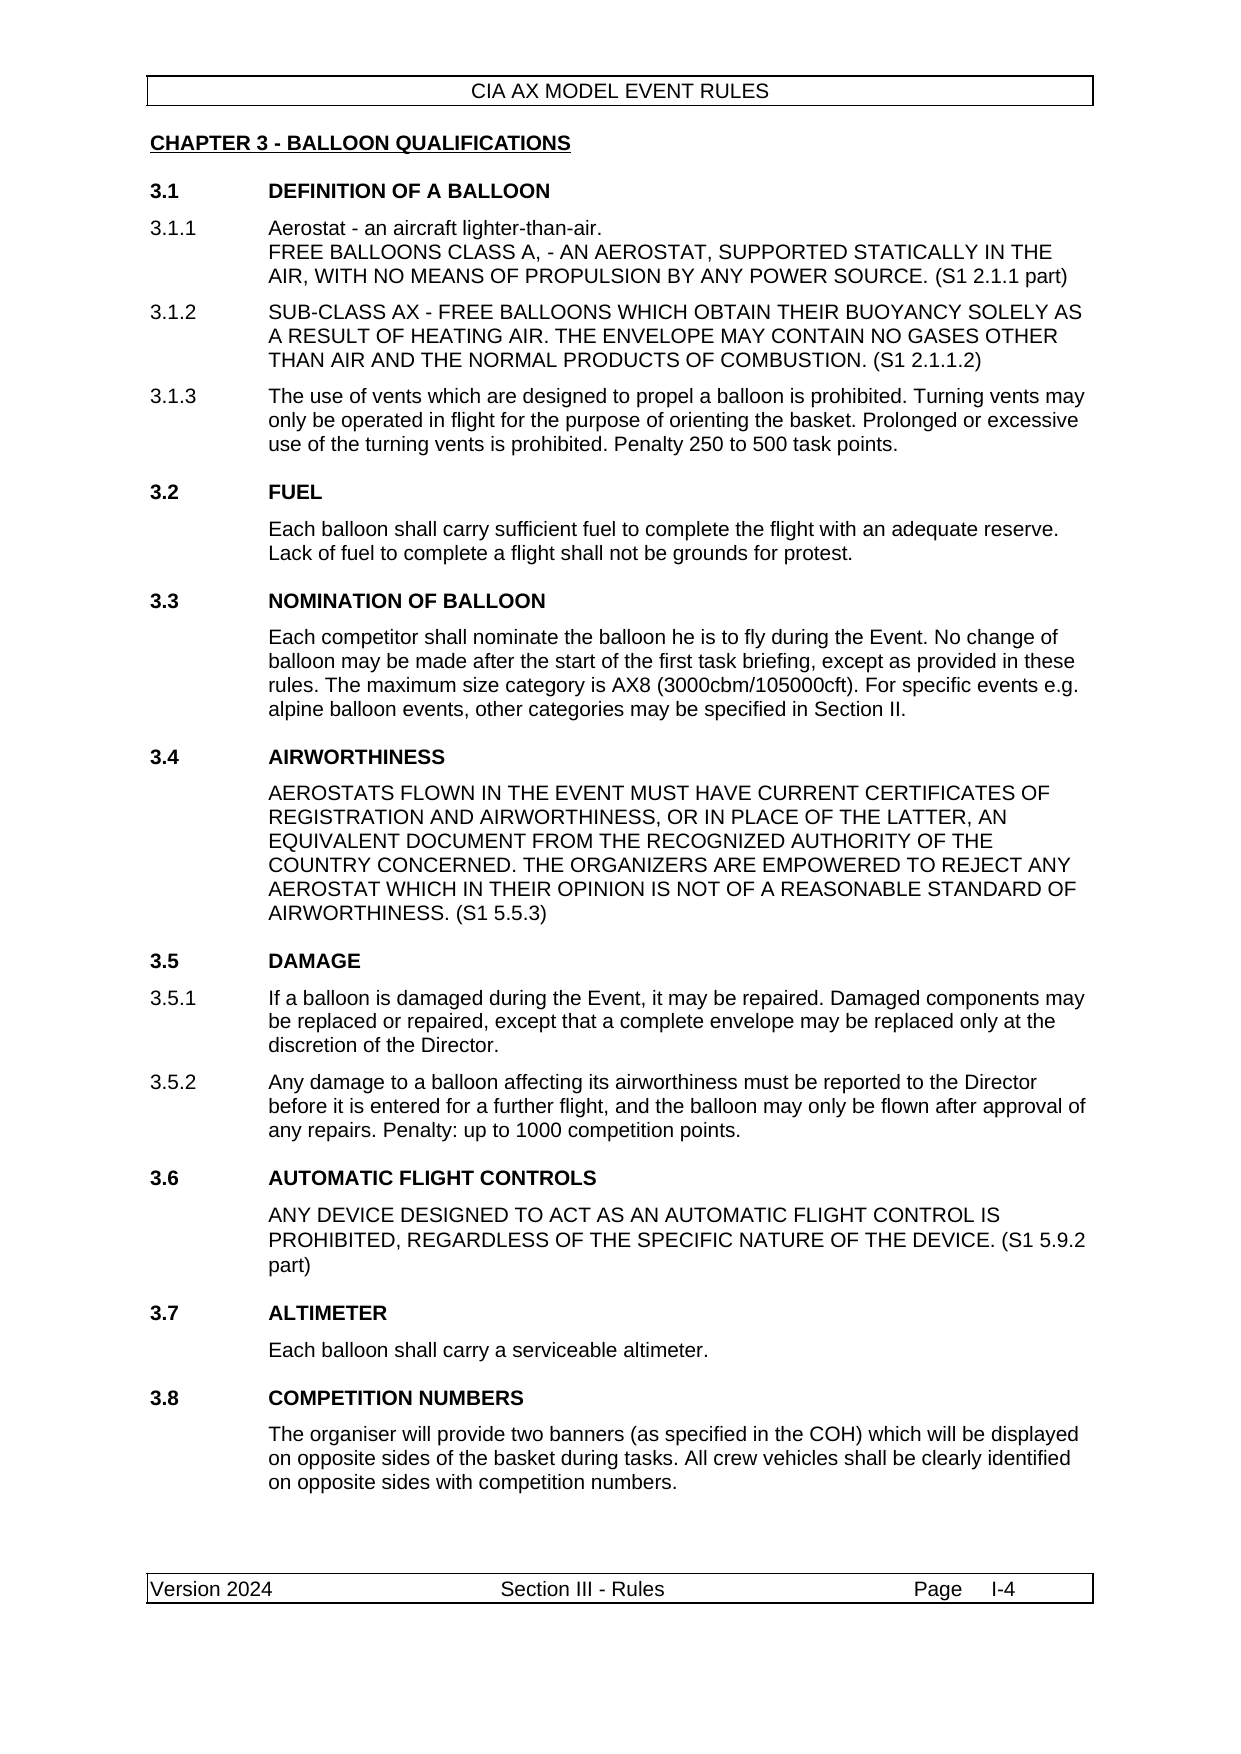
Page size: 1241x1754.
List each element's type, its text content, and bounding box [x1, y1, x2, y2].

text ANY DEVICE DESIGNED TO ACT AS AN AUTOMATIC FLIGHT CONTROL IS PROHIBITED, REGARDLESS OF THE SPECIFIC NATURE OF THE DEVICE. (S1 5.9.2 part) [150, 1202, 1090, 1277]
text Each balloon shall carry sufficient fuel to complete the flight with an adequate reserve. Lack of fuel to complete a flight shall not be grounds for protest. [150, 517, 1090, 564]
text 3.1.2 SUB-CLASS AX - FREE BALLOONS WHICH OBTAIN THEIR BUOYANCY SOLELY AS A RESULT OF HEATING AIR. THE ENVELOPE MAY CONTAIN NO GASES OTHER THAN AIR AND THE NORMAL PRODUCTS OF COMBUSTION. (S1 2.1.1.2) [150, 300, 1090, 372]
subtitle 3.2 FUEL [150, 480, 1090, 504]
subtitle 3.8 COMPETITION NUMBERS [150, 1385, 1090, 1409]
text Each competitor shall nominate the balloon he is to fly during the Event. No change of balloon may be made after the start of the first task briefing, except as provided in these rules. The maximum size category is AX8 (3000cbm/105000cft). For specific events e.g. alpine balloon events, other categories may be specified in Section II. [150, 625, 1090, 721]
subtitle 3.7 ALTIMETER [150, 1301, 1090, 1325]
text 3.5.2 Any damage to a balloon affecting its airworthiness must be reported to the Director before it is entered for a further flight, and the balloon may only be flown after approval of any repairs. Penalty: up to 1000 competition points. [150, 1070, 1090, 1142]
text AEROSTATS FLOWN IN THE EVENT MUST HAVE CURRENT CERTIFICATES OF REGISTRATION AND AIRWORTHINESS, OR IN PLACE OF THE LATTER, AN EQUIVALENT DOCUMENT FROM THE RECOGNIZED AUTHORITY OF THE COUNTRY CONCERNED. THE ORGANIZERS ARE EMPOWERED TO REJECT ANY AEROSTAT WHICH IN THEIR OPINION IS NOT OF A REASONABLE STANDARD OF AIRWORTHINESS. (S1 5.5.3) [150, 781, 1090, 925]
text 3.5.1 If a balloon is damaged during the Event, it may be repaired. Damaged components may be replaced or repaired, except that a complete envelope may be replaced only at the discretion of the Director. [150, 985, 1090, 1057]
subtitle 3.6 AUTOMATIC FLIGHT CONTROLS [150, 1166, 1090, 1189]
text 3.1.3 The use of vents which are designed to propel a balloon is prohibited. Turning vents may only be operated in flight for the purpose of orienting the basket. Prolonged or excessive use of the turning vents is prohibited. Penalty 250 to 500 task points. [150, 384, 1090, 456]
subtitle 3.3 NOMINATION OF BALLOON [150, 588, 1090, 612]
subtitle 3.4 AIRWORTHINESS [150, 745, 1090, 769]
subtitle 3.5 DAMAGE [150, 949, 1090, 973]
subtitle CHAPTER 3 - BALLOON QUALIFICATIONS [150, 131, 1090, 155]
text 3.1.1 Aerostat - an aircraft lighter-than-air. FREE BALLOONS CLASS A, - AN AEROSTAT, SUPPORTED STATICALLY IN THE AIR, WITH NO MEANS OF PROPULSION BY ANY POWER SOURCE. (S1 2.1.1 part) [150, 216, 1090, 287]
text The organiser will provide two banners (as specified in the COH) which will be displayed on opposite sides of the basket during tasks. All crew vehicles shall be clearly identified on opposite sides with competition numbers. [150, 1422, 1090, 1494]
text Each balloon shall carry a serviceable altimeter. [150, 1337, 1090, 1361]
subtitle 3.1 DEFINITION OF A BALLOON [150, 179, 1090, 203]
